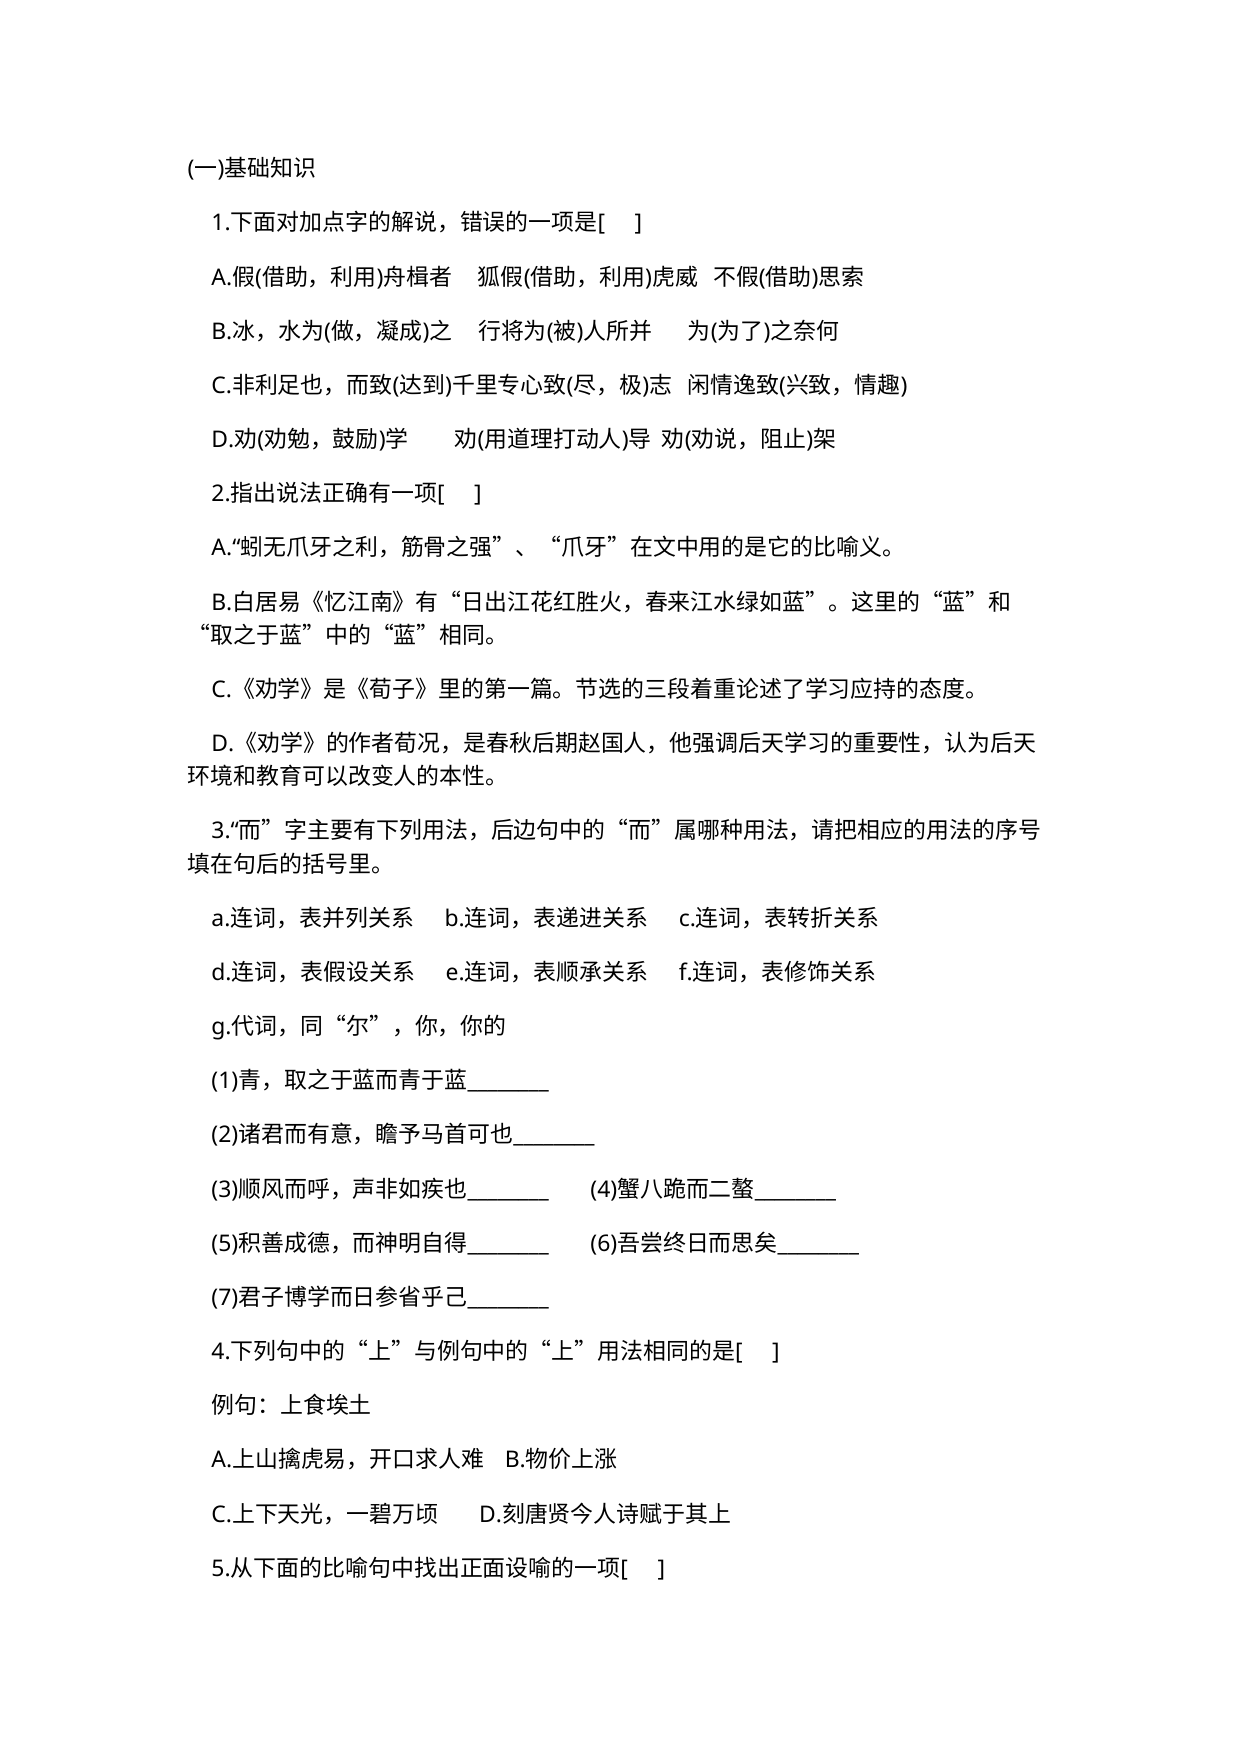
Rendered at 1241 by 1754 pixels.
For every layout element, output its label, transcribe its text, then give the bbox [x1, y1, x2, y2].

text C.上下天光，一碧万顷 D.刻唐贤今人诗赋于其上 [187, 1496, 1053, 1529]
text 4.下列句中的“上”与例句中的“上”用法相同的是[ ] [187, 1333, 1053, 1366]
text A.假(借助，利用)舟楫者 狐假(借助，利用)虎威 不假(借助)思索 [187, 258, 1053, 292]
text (一)基础知识 [187, 150, 1053, 183]
text 2.指出说法正确有一项[ ] [187, 475, 1053, 508]
text D.《劝学》的作者荀况，是春秋后期赵国人，他强调后天学习的重要性，认为后天环境和教育可以改变人的本性。 [187, 725, 1053, 791]
text 例句：上食埃土 [187, 1387, 1053, 1421]
text B.冰，水为(做，凝成)之 行将为(被)人所并 为(为了)之奈何 [187, 312, 1053, 346]
text (5)积善成德，而神明自得________ (6)吾尝终日而思矣________ [187, 1225, 1053, 1258]
text 3.“而”字主要有下列用法，后边句中的“而”属哪种用法，请把相应的用法的序号填在句后的括号里。 [187, 812, 1053, 879]
text (3)顺风而呼，声非如疾也________ (4)蟹八跪而二螯________ [187, 1171, 1053, 1204]
text d.连词，表假设关系 e.连词，表顺承关系 f.连词，表修饰关系 [187, 954, 1053, 987]
text C.《劝学》是《荀子》里的第一篇。节选的三段着重论述了学习应持的态度。 [187, 671, 1053, 704]
text (7)君子博学而日参省乎己________ [187, 1279, 1053, 1312]
text a.连词，表并列关系 b.连词，表递进关系 c.连词，表转折关系 [187, 900, 1053, 933]
text A.上山擒虎易，开口求人难 B.物价上涨 [187, 1441, 1053, 1475]
text 1.下面对加点字的解说，错误的一项是[ ] [187, 204, 1053, 237]
text C.非利足也，而致(达到)千里专心致(尽，极)志 闲情逸致(兴致，情趣) [187, 367, 1053, 400]
text (2)诸君而有意，瞻予马首可也________ [187, 1116, 1053, 1150]
text B.白居易《忆江南》有“日出江花红胜火，春来江水绿如蓝”。这里的“蓝”和“取之于蓝”中的“蓝”相同。 [187, 583, 1053, 650]
text g.代词，同“尔”，你，你的 [187, 1008, 1053, 1041]
text (1)青，取之于蓝而青于蓝________ [187, 1062, 1053, 1096]
text D.劝(劝勉，鼓励)学 劝(用道理打动人)导 劝(劝说，阻止)架 [187, 421, 1053, 454]
text A.“蚓无爪牙之利，筋骨之强”、“爪牙”在文中用的是它的比喻义。 [187, 529, 1053, 562]
text 5.从下面的比喻句中找出正面设喻的一项[ ] [187, 1550, 1053, 1583]
